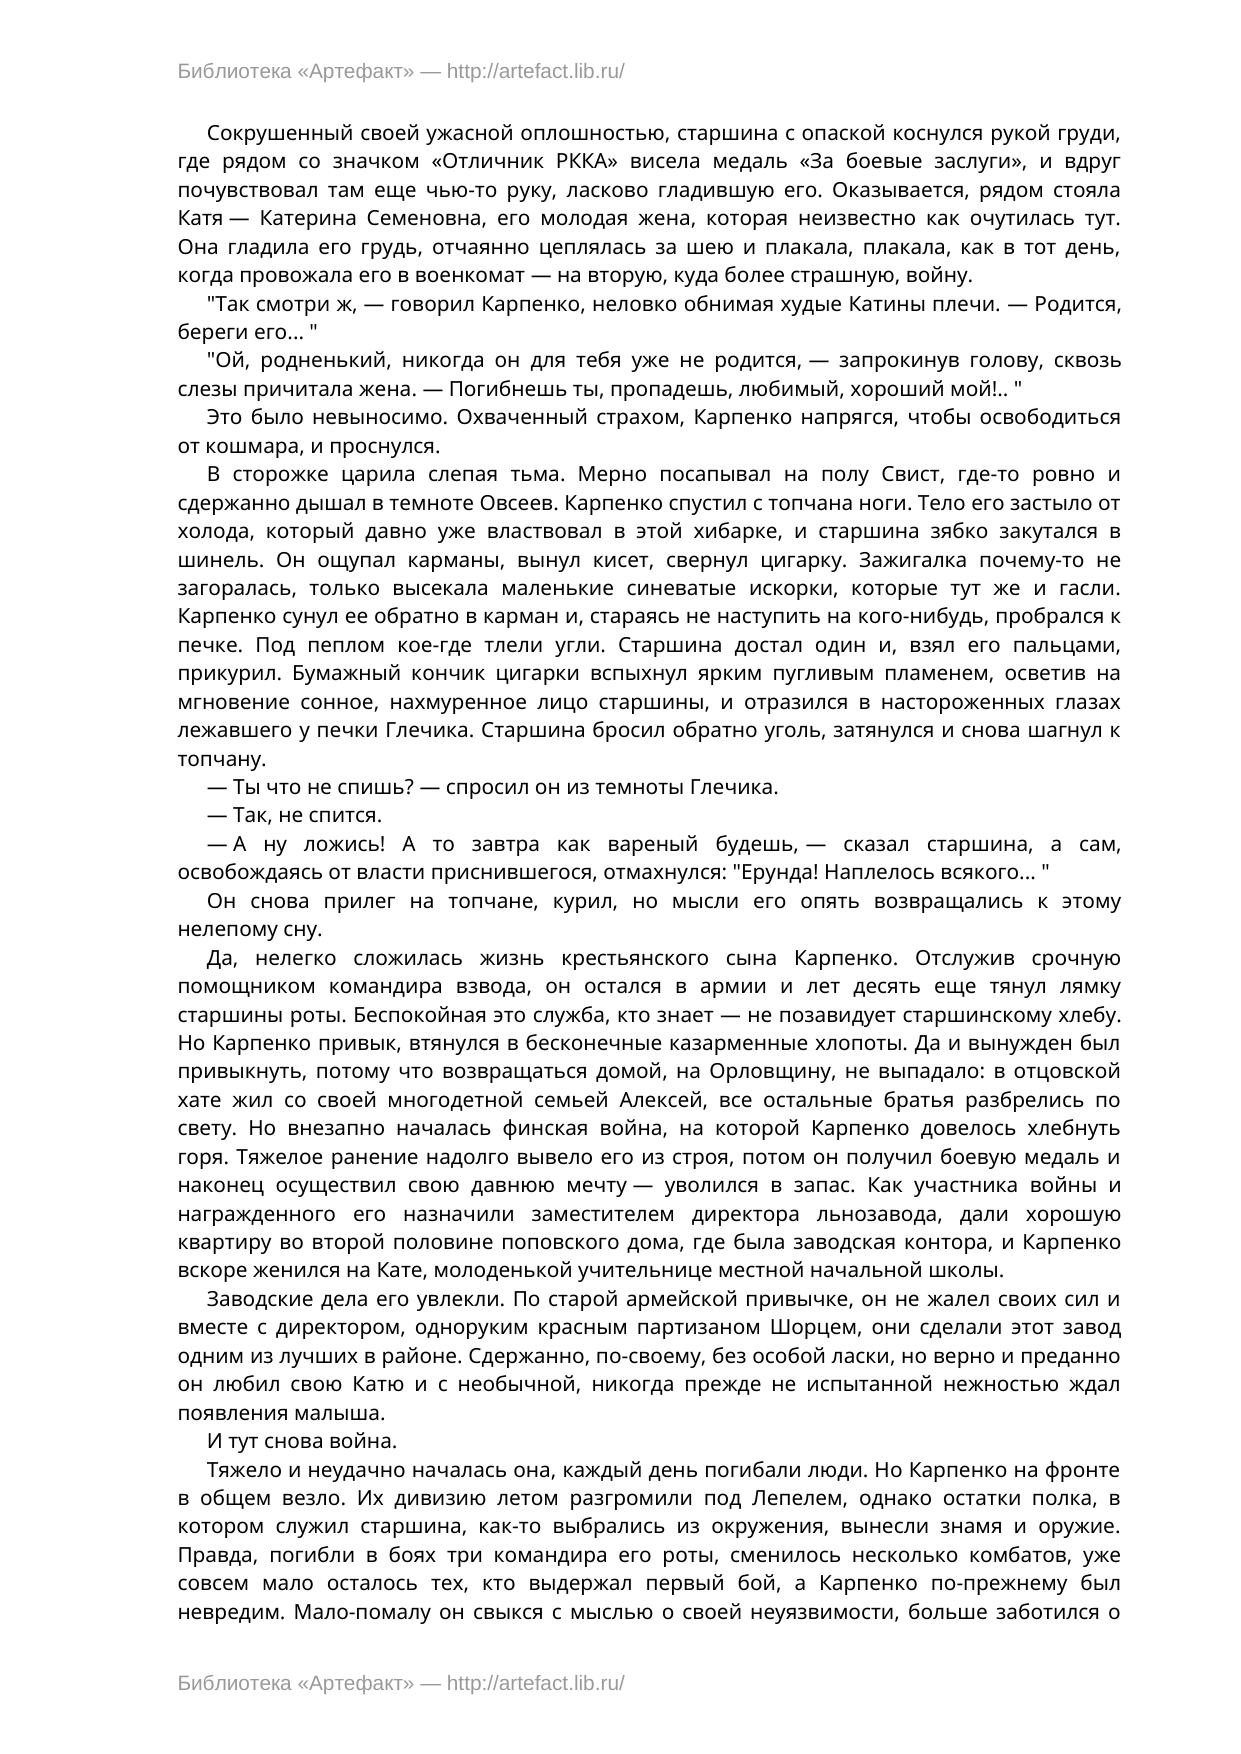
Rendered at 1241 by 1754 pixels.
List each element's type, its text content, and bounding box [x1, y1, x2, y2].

text — А ну ложись! А то завтра как вареный будешь, — сказал старшина, а сам, освобождаясь от власти приснившегося, отмахнулся: "Ерунда! Наплелось всякого... " [177, 829, 1122, 886]
text — Ты что не спишь? — спросил он из темноты Глечика. [177, 772, 1122, 801]
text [177, 1455, 1122, 1625]
text — Так, не спится. [177, 801, 1122, 829]
text Это было невыносимо. Охваченный страхом, Карпенко напрягся, чтобы освободиться от кошмара, и проснулся. [177, 402, 1122, 459]
text Да, нелегко сложилась жизнь крестьянского сына Карпенко. Отслужив срочную помощником командира взвода, он остался в армии и лет десять еще тянул лямку старшины роты. Беспокойная это служба, кто знает — не позавидует старшинскому хлебу. Но Карпенко привык, втянулся в бесконечные казарменные хлопоты. Да и вынужден был привыкнуть, потому что возвращаться домой, на Орловщину, не выпадало: в отцовской хате жил со своей многодетной семьей Алексей, все остальные братья разбрелись по свету. Но внезапно началась финская война, на которой Карпенко довелось хлебнуть горя. Тяжелое ранение надолго вывело его из строя, потом он получил боевую медаль и наконец осуществил свою давнюю мечту — уволился в запас. Как участника войны и награжденного его назначили заместителем директора льнозавода, дали хорошую квартиру во второй половине поповского дома, где была заводская контора, и Карпенко вскоре женился на Кате, молоденькой учительнице местной начальной школы. [177, 943, 1122, 1284]
text И тут снова война. [177, 1426, 1122, 1455]
text Заводские дела его увлекли. По старой армейской привычке, он не жалел своих сил и вместе с директором, одноруким красным партизаном Шорцем, они сделали этот завод одним из лучших в районе. Сдержанно, по-своему, без особой ласки, но верно и преданно он любил свою Катю и с необычной, никогда прежде не испытанной нежностью ждал появления малыша. [177, 1284, 1122, 1426]
text В сторожке царила слепая тьма. Мерно посапывал на полу Свист, где-то ровно и сдержанно дышал в темноте Овсеев. Карпенко спустил с топчана ноги. Тело его застыло от холода, который давно уже властвовал в этой хибарке, и старшина зябко закутался в шинель. Он ощупал карманы, вынул кисет, свернул цигарку. Зажигалка почему-то не загоралась, только высекала маленькие синеватые искорки, которые тут же и гасли. Карпенко сунул ее обратно в карман и, стараясь не наступить на кого-нибудь, пробрался к печке. Под пеплом кое-где тлели угли. Старшина достал один и, взял его пальцами, прикурил. Бумажный кончик цигарки вспыхнул ярким пугливым пламенем, осветив на мгновение сонное, нахмуренное лицо старшины, и отразился в настороженных глазах лежавшего у печки Глечика. Старшина бросил обратно уголь, затянулся и снова шагнул к топчану. [177, 459, 1122, 772]
text Он снова прилег на топчане, курил, но мысли его опять возвращались к этому нелепому сну. [177, 886, 1122, 943]
text "Так смотри ж, — говорил Карпенко, неловко обнимая худые Катины плечи. — Родится, береги его... " [177, 289, 1122, 346]
text "Ой, родненький, никогда он для тебя уже не родится, — запрокинув голову, сквозь слезы причитала жена. — Погибнешь ты, пропадешь, любимый, хороший мой!.. " [177, 346, 1122, 402]
text Сокрушенный своей ужасной оплошностью, старшина с опаской коснулся рукой груди, где рядом со значком «Отличник РККА» висела медаль «За боевые заслуги», и вдруг почувствовал там еще чью-то руку, ласково гладившую его. Оказывается, рядом стояла Катя — Катерина Семеновна, его молодая жена, которая неизвестно как очутилась тут. Она гладила его грудь, отчаянно цеплялась за шею и плакала, плакала, как в тот день, когда провожала его в военкомат — на вторую, куда более страшную, войну. [177, 118, 1122, 289]
